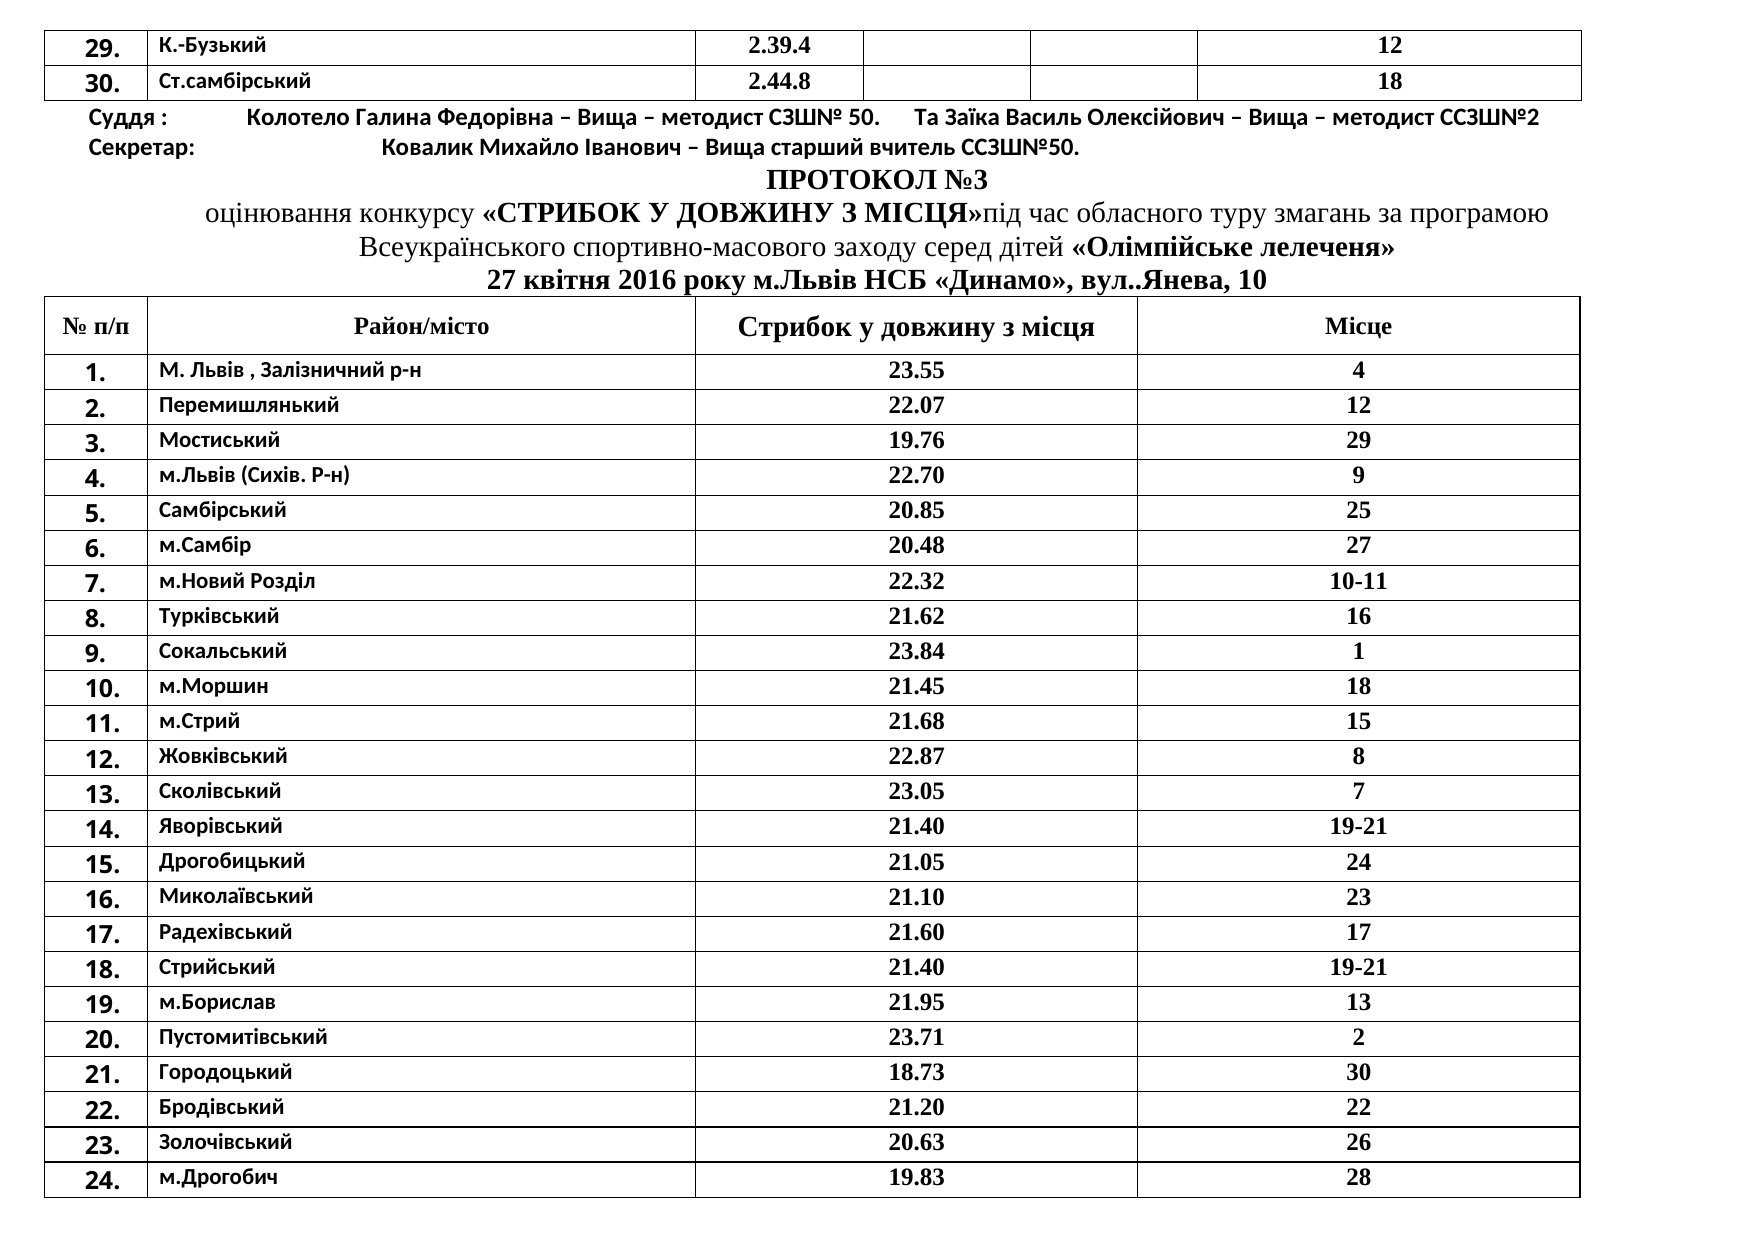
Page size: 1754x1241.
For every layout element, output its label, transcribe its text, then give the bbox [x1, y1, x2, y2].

table_cell Жовківський [148, 741, 695, 775]
table_cell [1031, 66, 1197, 100]
table_cell 23.71 [696, 1022, 1137, 1056]
table_cell [45, 425, 147, 459]
table_cell 30 [1138, 1057, 1579, 1091]
table_cell К.-Бузький [148, 31, 695, 65]
table_cell 23.05 [696, 776, 1137, 810]
table_cell м.Моршин [148, 671, 695, 705]
table_cell [45, 952, 147, 986]
table_cell м.Львів (Сихів. Р-н) [148, 460, 695, 494]
table_cell [45, 1128, 147, 1161]
table_cell 29 [1138, 425, 1579, 459]
table_cell Самбірський [148, 496, 695, 529]
table_cell [45, 811, 147, 846]
table_cell [45, 1057, 147, 1091]
table_cell 26 [1138, 1128, 1579, 1161]
table_cell 12 [1138, 390, 1579, 424]
table_cell 21.40 [696, 952, 1137, 986]
text 27 квітня 2016 року м.Львів НСБ «Динамо», вул..Янева, 10 [88, 262, 1665, 296]
table_cell Городоцький [148, 1057, 695, 1091]
table_cell [45, 776, 147, 810]
table_cell м.Новий Розділ [148, 566, 695, 600]
table_cell 20.85 [696, 496, 1137, 529]
table_cell 15 [1138, 706, 1579, 740]
table_cell [45, 66, 147, 100]
table_cell 22.87 [696, 741, 1137, 775]
table_cell [45, 460, 147, 494]
table_cell Турківський [148, 601, 695, 635]
table_header Стрибок у довжину з місця [696, 297, 1137, 354]
table_cell Сколівський [148, 776, 695, 810]
table_cell 21.10 [696, 882, 1137, 916]
table_cell [45, 987, 147, 1021]
table_cell [45, 741, 147, 775]
table_cell 4 [1138, 355, 1579, 389]
table_cell [45, 1163, 147, 1197]
table_cell [864, 31, 1030, 65]
table_cell 2.44.8 [696, 66, 863, 100]
table_cell м.Борислав [148, 987, 695, 1021]
table_cell 25 [1138, 496, 1579, 529]
table_cell [45, 1092, 147, 1126]
table_cell Золочівський [148, 1128, 695, 1161]
table_cell Радехівський [148, 917, 695, 951]
text Секретар: Ковалик Михайло Іванович – Вища старший вчитель ССЗШ№50. [88, 131, 1665, 162]
table_cell [45, 601, 147, 635]
table_cell 21.60 [696, 917, 1137, 951]
table_cell 21.68 [696, 706, 1137, 740]
table_cell 18 [1198, 66, 1581, 100]
text ПРОТОКОЛ №3 [88, 162, 1665, 195]
table_header Місце [1138, 297, 1579, 354]
table_cell 21.05 [696, 847, 1137, 881]
table_cell [45, 671, 147, 705]
table_cell 22.32 [696, 566, 1137, 600]
table_cell Дрогобицький [148, 847, 695, 881]
table_cell 19-21 [1138, 952, 1579, 986]
table_cell Мостиський [148, 425, 695, 459]
table_cell [45, 566, 147, 600]
table_cell 16 [1138, 601, 1579, 635]
table_cell Яворівський [148, 811, 695, 846]
table_cell 7 [1138, 776, 1579, 810]
table_cell Сокальський [148, 636, 695, 670]
text оцінювання конкурсу «СТРИБОК У ДОВЖИНУ З МІСЦЯ»під час обласного туру змагань за програмою [88, 195, 1665, 229]
table_cell м.Самбір [148, 531, 695, 565]
table_cell 21.20 [696, 1092, 1137, 1126]
table_cell 1 [1138, 636, 1579, 670]
table_cell 13 [1138, 987, 1579, 1021]
table_cell [45, 355, 147, 389]
table_cell 10-11 [1138, 566, 1579, 600]
table_cell 8 [1138, 741, 1579, 775]
table_cell [45, 636, 147, 670]
table_cell 19.76 [696, 425, 1137, 459]
table_cell 20.63 [696, 1128, 1137, 1161]
table_cell 21.45 [696, 671, 1137, 705]
table_cell [45, 31, 147, 65]
table_cell 9 [1138, 460, 1579, 494]
table_cell Стрийський [148, 952, 695, 986]
table_cell [45, 706, 147, 740]
table_cell 23.55 [696, 355, 1137, 389]
table_cell 18.73 [696, 1057, 1137, 1091]
table_cell 2.39.4 [696, 31, 863, 65]
table_cell М. Львів , Залізничний р-н [148, 355, 695, 389]
table_cell 23.84 [696, 636, 1137, 670]
table_cell 21.40 [696, 811, 1137, 846]
table_cell 23 [1138, 882, 1579, 916]
table_cell [45, 917, 147, 951]
text Суддя : Колотело Галина Федорівна – Вища – методист СЗШ№ 50. Та Заїка Василь Олексійович – Вища – методист ССЗШ№2 [88, 101, 1665, 131]
table_cell 17 [1138, 917, 1579, 951]
table_cell 21.62 [696, 601, 1137, 635]
table_cell м.Стрий [148, 706, 695, 740]
table_cell 19.83 [696, 1163, 1137, 1197]
table_header Район/місто [148, 297, 695, 354]
table_cell [45, 847, 147, 881]
table_cell 20.48 [696, 531, 1137, 565]
table_cell 12 [1198, 31, 1581, 65]
table_cell 22.07 [696, 390, 1137, 424]
table_cell Бродівський [148, 1092, 695, 1126]
table_cell 19-21 [1138, 811, 1579, 846]
table_header № п/п [45, 297, 147, 354]
table_cell [45, 496, 147, 529]
table_cell 2 [1138, 1022, 1579, 1056]
table_cell 18 [1138, 671, 1579, 705]
table_cell [45, 1022, 147, 1056]
table_cell 22.70 [696, 460, 1137, 494]
table_cell м.Дрогобич [148, 1163, 695, 1197]
table_cell [45, 882, 147, 916]
table_cell 24 [1138, 847, 1579, 881]
table_cell Перемишлянький [148, 390, 695, 424]
table_cell Ст.самбірський [148, 66, 695, 100]
table_cell 21.95 [696, 987, 1137, 1021]
table_cell Миколаївський [148, 882, 695, 916]
table_cell 28 [1138, 1163, 1579, 1197]
table_cell Пустомитівський [148, 1022, 695, 1056]
table_cell 27 [1138, 531, 1579, 565]
table_cell [864, 66, 1030, 100]
text Всеукраїнського спортивно-масового заходу серед дітей «Олімпійське лелеченя» [88, 229, 1665, 262]
table_cell [45, 531, 147, 565]
table_cell 22 [1138, 1092, 1579, 1126]
table_cell [45, 390, 147, 424]
table_cell [1031, 31, 1197, 65]
